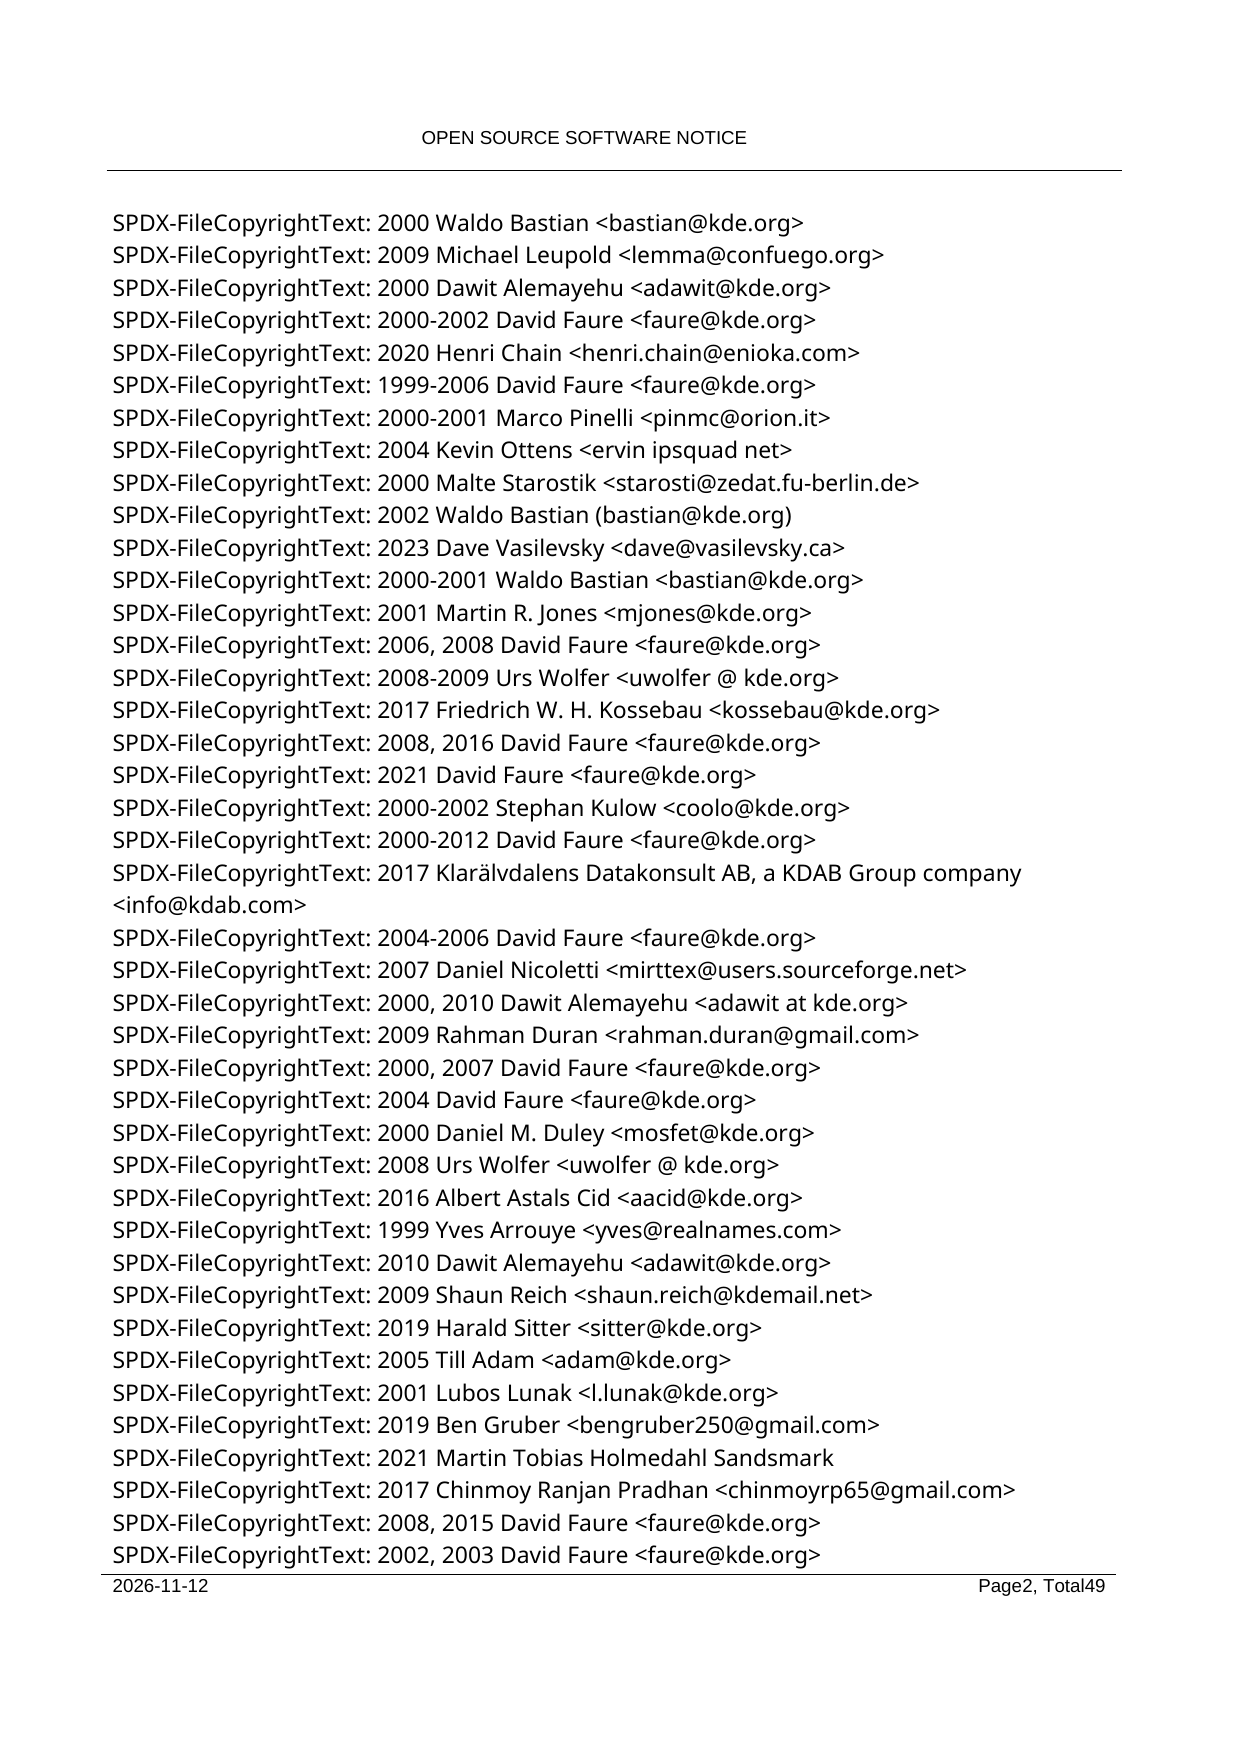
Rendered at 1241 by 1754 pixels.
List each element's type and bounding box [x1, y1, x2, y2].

text [112, 206, 1128, 1571]
